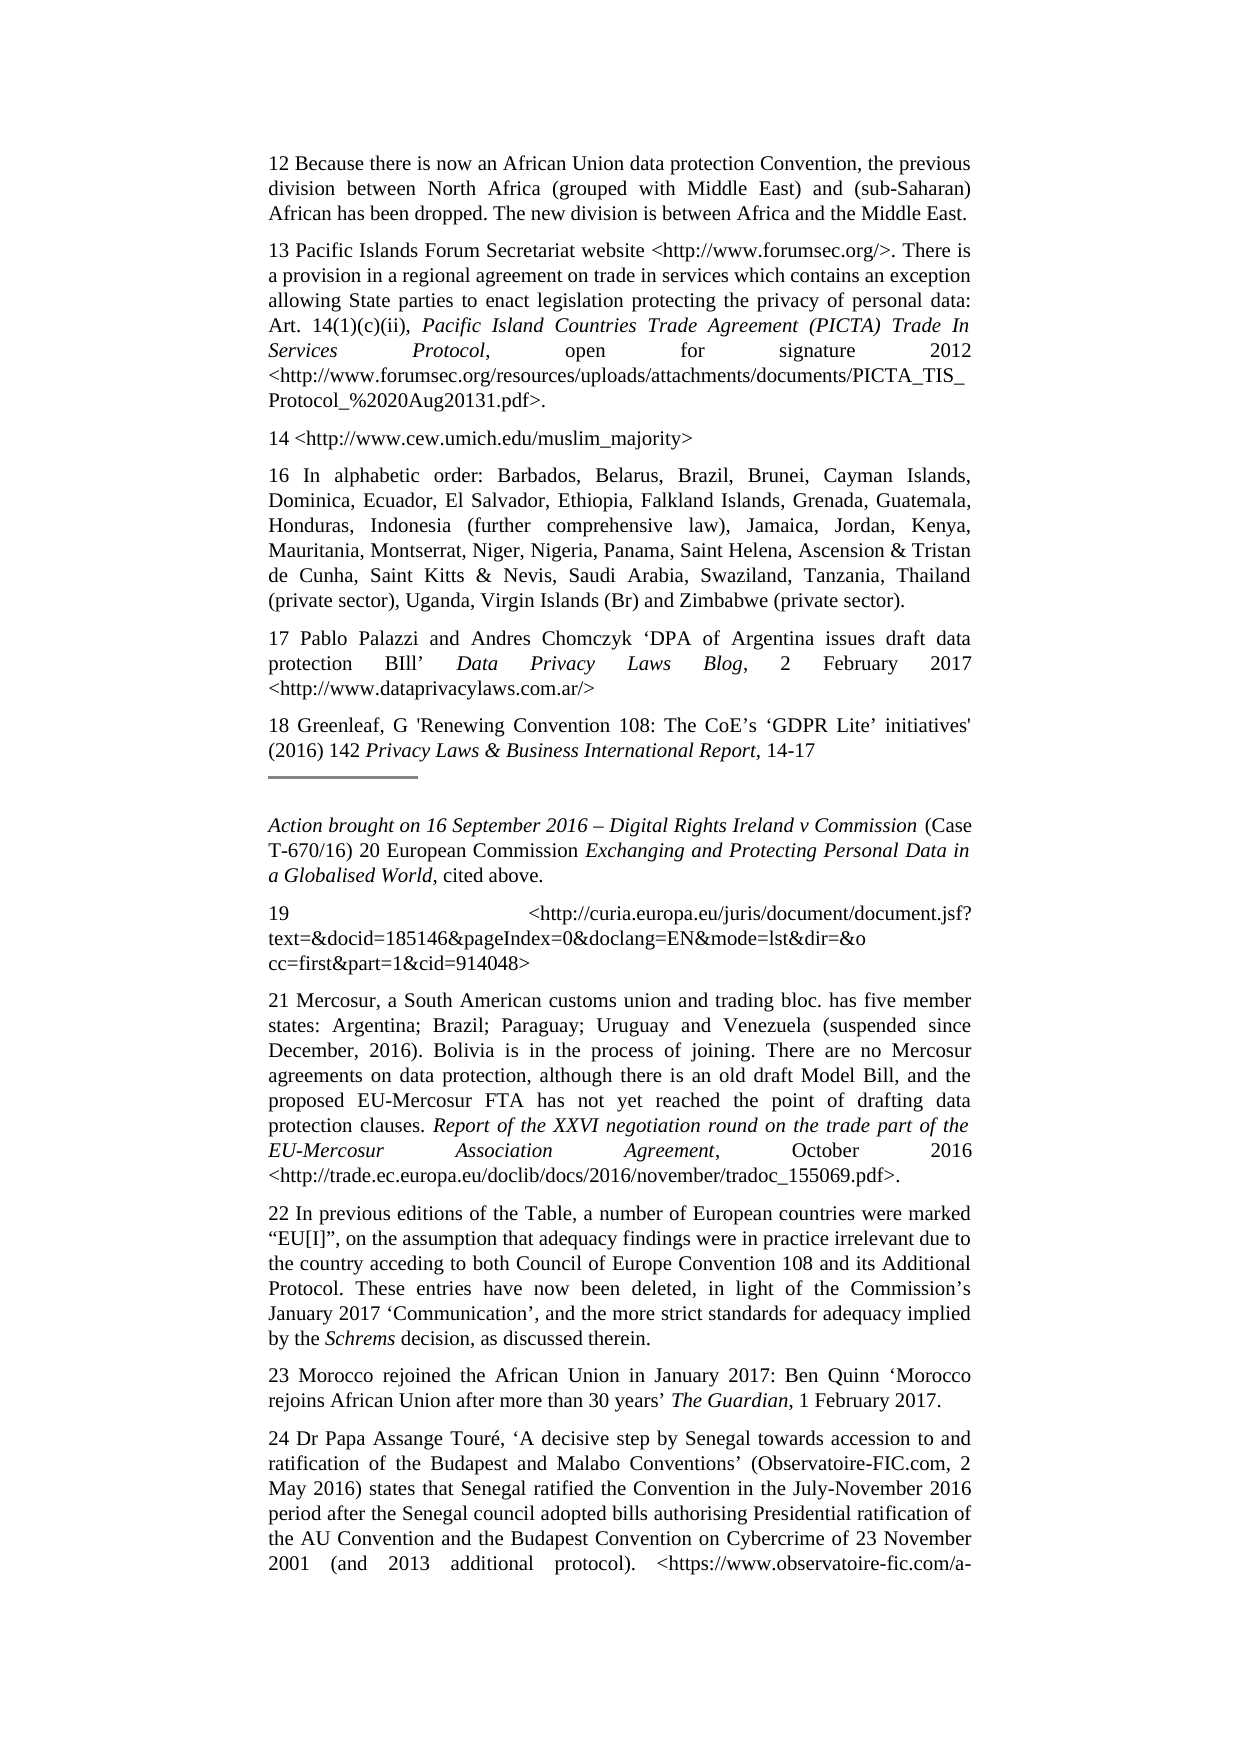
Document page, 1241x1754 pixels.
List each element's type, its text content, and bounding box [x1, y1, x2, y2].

text 22 In previous editions of the Table, a number of European countries were marked “EU[I]”, on the assumption that adequacy findings were in practice irrelevant due to the country acceding to both Council of Europe Convention 108 and its Additional Protocol. These entries have now been deleted, in light of the Commission’s January 2017 ‘Communication’, and the more strict standards for adequacy implied by the Schrems decision, as discussed therein. [268, 1200, 972, 1350]
text 19 <http://curia.europa.eu/juris/document/document.jsf?text=&docid=185146&pageIndex=0&doclang=EN&mode=lst&dir=&o cc=first&part=1&cid=914048> [268, 900, 972, 975]
text 14 <http://www.cew.umich.edu/muslim_majority> [268, 425, 972, 450]
text 17 Pablo Palazzi and Andres Chomczyk ‘DPA of Argentina issues draft data protection BIll’ Data Privacy Laws Blog, 2 February 2017 <http://www.dataprivacylaws.com.ar/> [268, 625, 972, 700]
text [268, 1425, 972, 1575]
text 21 Mercosur, a South American customs union and trading bloc. has five member states: Argentina; Brazil; Paraguay; Uruguay and Venezuela (suspended since December, 2016). Bolivia is in the process of joining. There are no Mercosur agreements on data protection, although there is an old draft Model Bill, and the proposed EU-Mercosur FTA has not yet reached the point of drafting data protection clauses. Report of the XXVI negotiation round on the trade part of the EU-Mercosur Association Agreement, October 2016 <http://trade.ec.europa.eu/doclib/docs/2016/november/tradoc_155069.pdf>. [268, 987, 972, 1187]
text 18 Greenleaf, G 'Renewing Convention 108: The CoE’s ‘GDPR Lite’ initiatives' (2016) 142 Privacy Laws & Business International Report, 14-17 [268, 712, 972, 762]
text 12 Because there is now an African Union data protection Convention, the previous division between North Africa (grouped with Middle East) and (sub-Saharan) African has been dropped. The new division is between Africa and the Middle East. [268, 150, 972, 225]
text 16 In alphabetic order: Barbados, Belarus, Brazil, Brunei, Cayman Islands, Dominica, Ecuador, El Salvador, Ethiopia, Falkland Islands, Grenada, Guatemala, Honduras, Indonesia (further comprehensive law), Jamaica, Jordan, Kenya, Mauritania, Montserrat, Niger, Nigeria, Panama, Saint Helena, Ascension & Tristan de Cunha, Saint Kitts & Nevis, Saudi Arabia, Swaziland, Tanzania, Thailand (private sector), Uganda, Virgin Islands (Br) and Zimbabwe (private sector). [268, 462, 972, 612]
text 23 Morocco rejoined the African Union in January 2017: Ben Quinn ‘Morocco rejoins African Union after more than 30 years’ The Guardian, 1 February 2017. [268, 1362, 972, 1412]
text Action brought on 16 September 2016 – Digital Rights Ireland v Commission (Case T-670/16) 20 European Commission Exchanging and Protecting Personal Data in a Globalised World, cited above. [268, 812, 972, 887]
text 13 Pacific Islands Forum Secretariat website <http://www.forumsec.org/>. There is a provision in a regional agreement on trade in services which contains an exception allowing State parties to enact legislation protecting the privacy of personal data: Art. 14(1)(c)(ii), Pacific Island Countries Trade Agreement (PICTA) Trade In Services Protocol, open for signature 2012 <http://www.forumsec.org/resources/uploads/attachments/documents/PICTA_TIS_Protocol_%2020Aug20131.pdf>. [268, 237, 972, 412]
